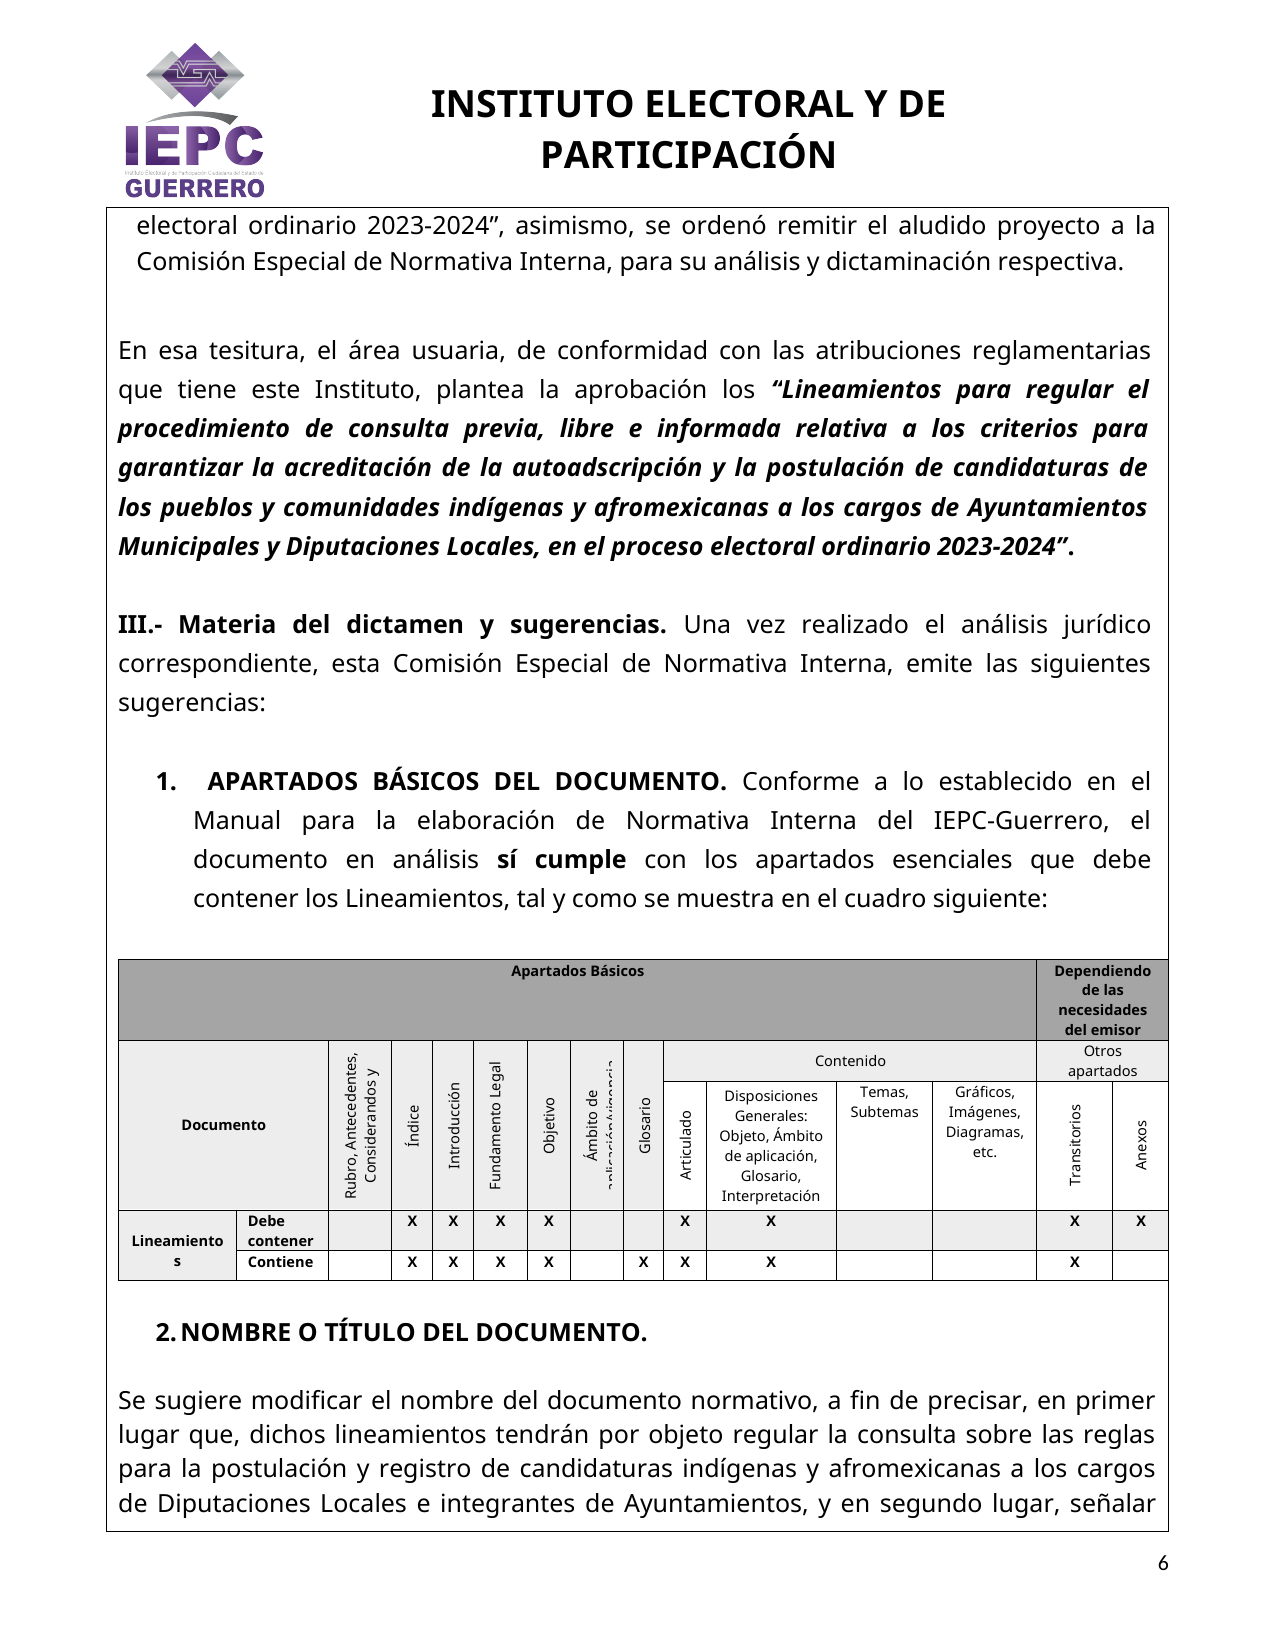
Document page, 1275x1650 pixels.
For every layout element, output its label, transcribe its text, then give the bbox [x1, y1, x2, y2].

picture [117, 36, 272, 204]
